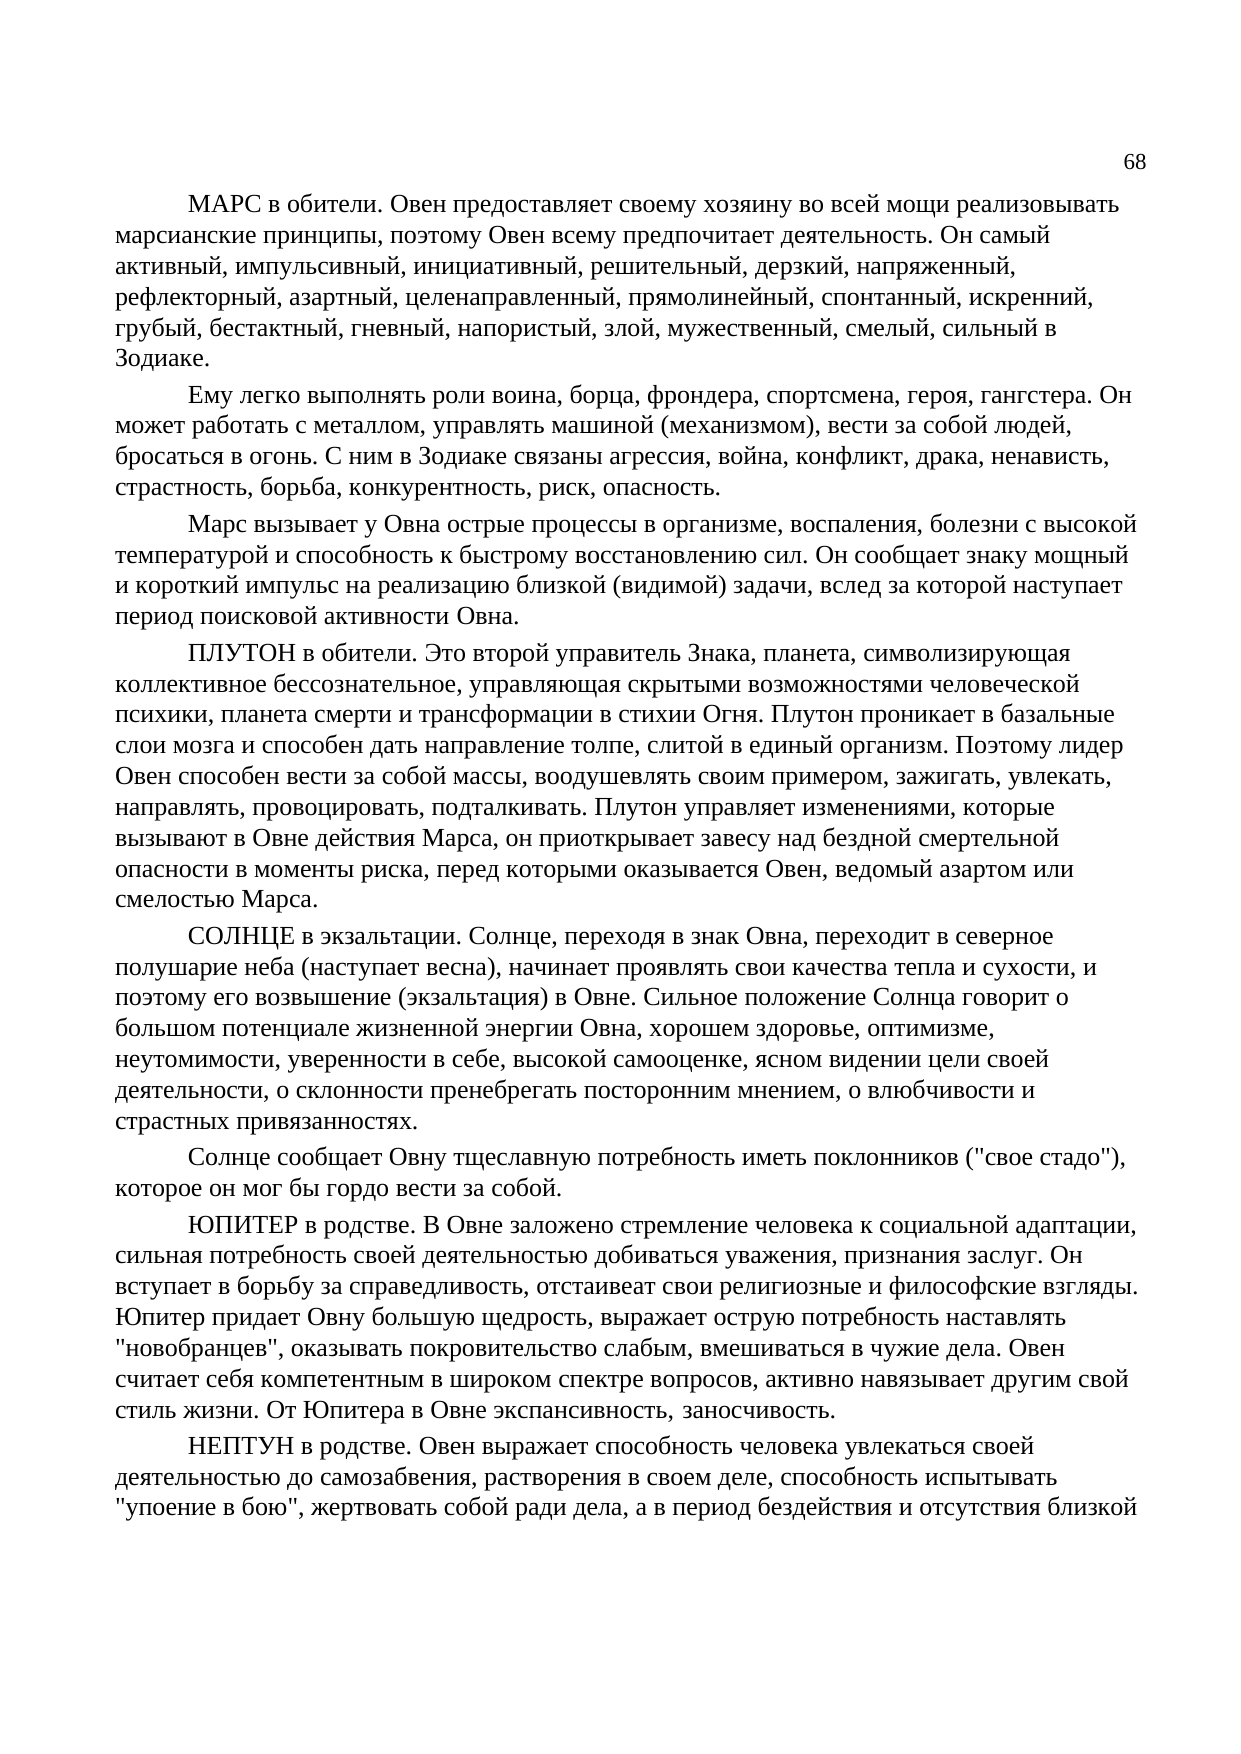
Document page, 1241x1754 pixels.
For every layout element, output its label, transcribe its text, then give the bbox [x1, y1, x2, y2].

text МАРС в обители. Овен предоставляет своему хозяину во всей мощи реализовывать марсианские принципы, поэтому Овен всему предпочитает деятельность. Он самый активный, импульсивный, инициативный, решительный, дерзкий, напряженный, рефлекторный, азартный, целенаправленный, прямолинейный, спонтанный, искренний, грубый, бестактный, гневный, напористый, злой, мужественный, смелый, сильный в Зодиаке. [115, 188, 1136, 372]
text ЮПИТЕР в родстве. В Овне заложено стремление человека к социальной адаптации, сильная потребность своей деятельностью добиваться уважения, признания заслуг. Он вступает в борьбу за справедливость, отстаивеат свои религиозные и философские взгляды. Юпитер придает Овну большую щедрость, выражает острую потребность наставлять "новобранцев", оказывать покровительство слабым, вмешиваться в чужие дела. Овен считает себя компетентным в широком спектре вопросов, активно навязывает другим свой стиль жизни. От Юпитера в Овне экспансивность, заносчивость. [115, 1209, 1146, 1424]
text НЕПТУН в родстве. Овен выражает способность человека увлекаться своей деятельностью до самозабвения, растворения в своем деле, способность испытывать "упоение в бою", жертвовать собой ради дела, а в период бездействия и отсутствия близкой [115, 1430, 1143, 1521]
text ПЛУТОН в обители. Это второй управитель Знака, планета, символизирующая коллективное бессознательное, управляющая скрытыми возможностями человеческой психики, планета смерти и трансформации в стихии Огня. Плутон проникает в базальные слои мозга и способен дать направление толпе, слитой в единый организм. Поэтому лидер Овен способен вести за собой массы, воодушевлять своим примером, зажигать, увлекать, направлять, провоцировать, подталкивать. Плутон управляет изменениями, которые вызывают в Овне действия Марса, он приоткрывает завесу над бездной смертельной опасности в моменты риска, перед которыми оказывается Овен, ведомый азартом или смелостью Марса. [115, 637, 1136, 913]
text Солнце сообщает Овну тщеславную потребность иметь поклонников ("свое стадо"), которое он мог бы гордо вести за собой. [115, 1141, 1165, 1202]
text Ему легко выполнять роли воина, борца, фрондера, спортсмена, героя, гангстера. Он может работать с металлом, управлять машиной (механизмом), вести за собой людей, бросаться в огонь. С ним в Зодиаке связаны агрессия, война, конфликт, драка, ненависть, страстность, борьба, конкурентность, риск, опасность. [115, 379, 1165, 501]
text СОЛНЦЕ в экзальтации. Солнце, переходя в знак Овна, переходит в северное полушарие неба (наступает весна), начинает проявлять свои качества тепла и сухости, и поэтому его возвышение (экзальтация) в Овне. Сильное положение Солнца говорит о большом потенциале жизненной энергии Овна, хорошем здоровье, оптимизме, неутомимости, уверенности в себе, высокой самооценке, ясном видении цели своей деятельности, о склонности пренебрегать посторонним мнением, о влюбчивости и страстных привязанностях. [115, 920, 1136, 1135]
text Марс вызывает у Овна острые процессы в организме, воспаления, болезни с высокой температурой и способность к быстрому восстановлению сил. Он сообщает знаку мощный и короткий импульс на реализацию близкой (видимой) задачи, вслед за которой наступает период поисковой активности Овна. [115, 508, 1143, 630]
